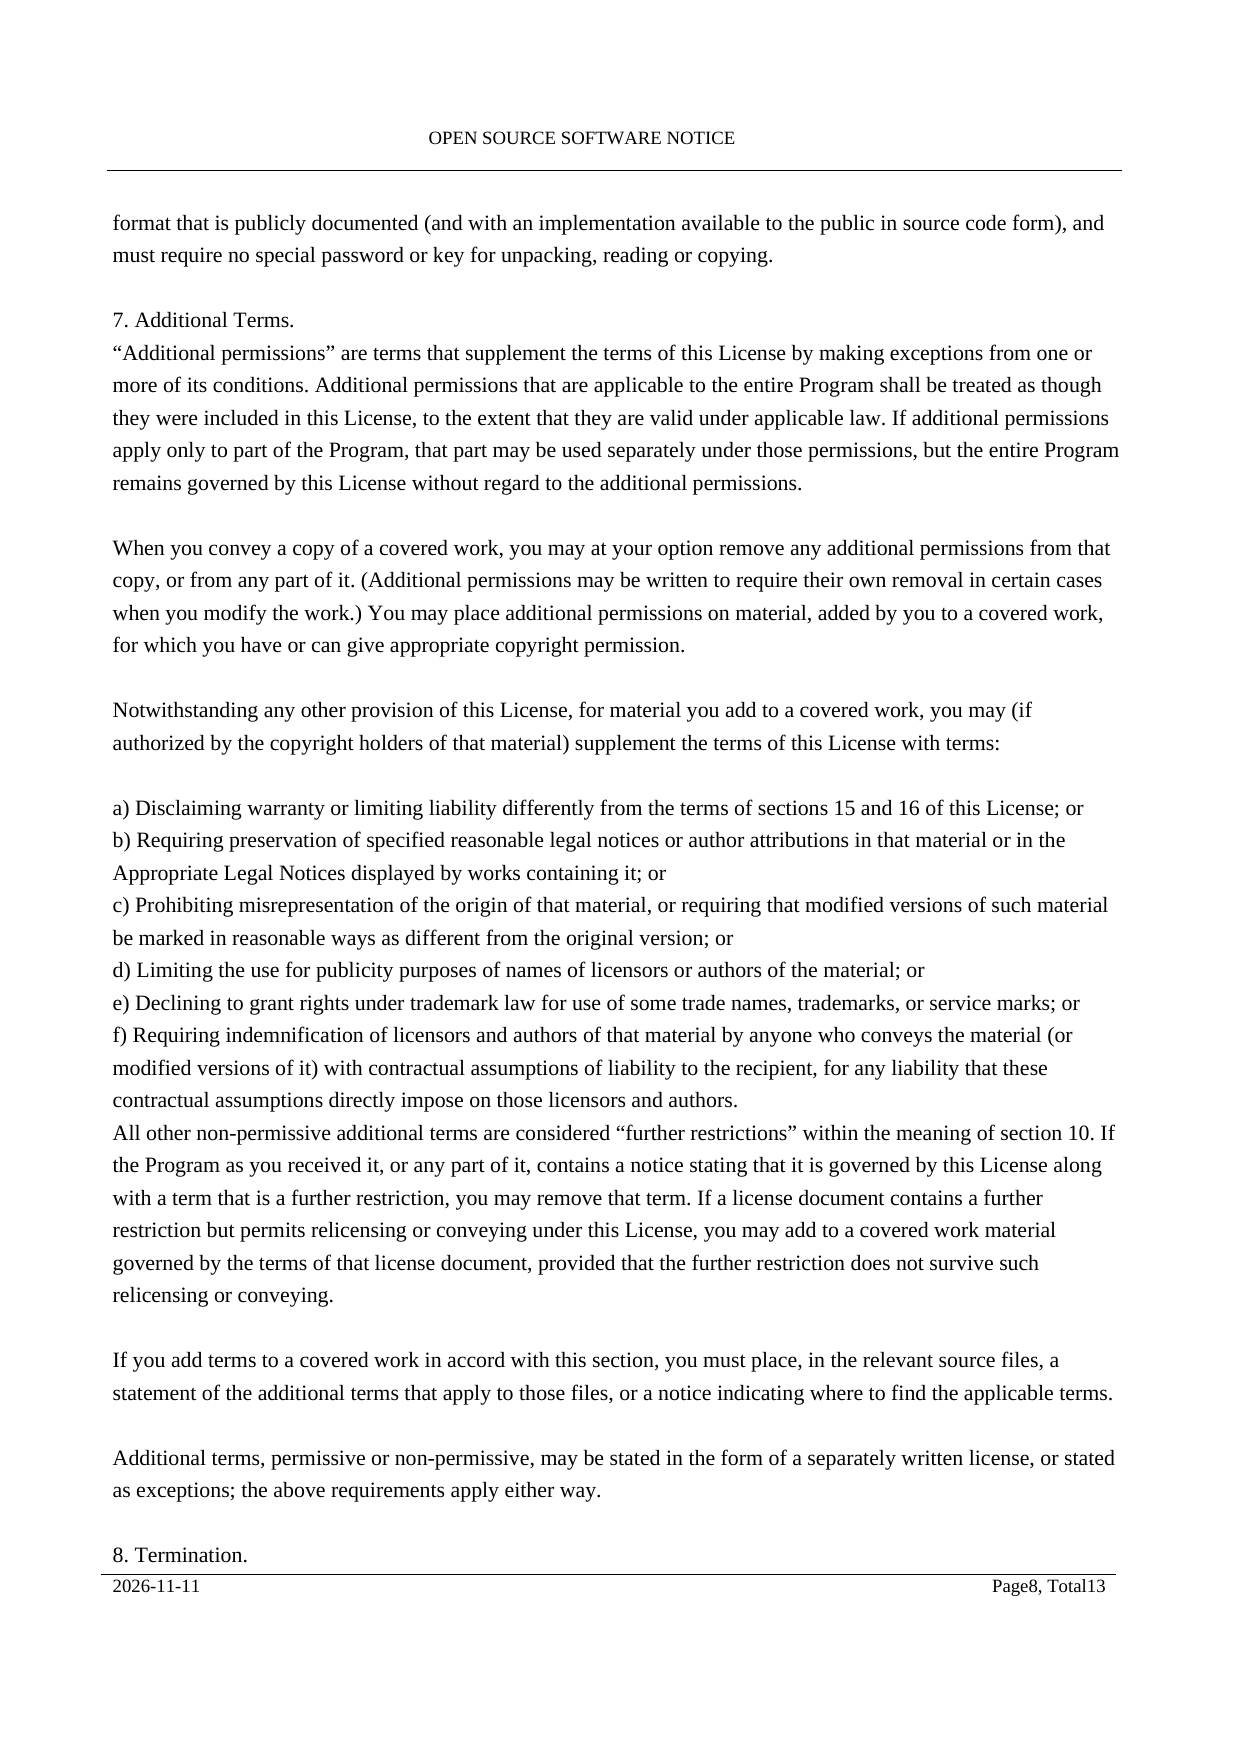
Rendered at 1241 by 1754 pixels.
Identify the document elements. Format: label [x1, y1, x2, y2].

text [112, 206, 1128, 1571]
